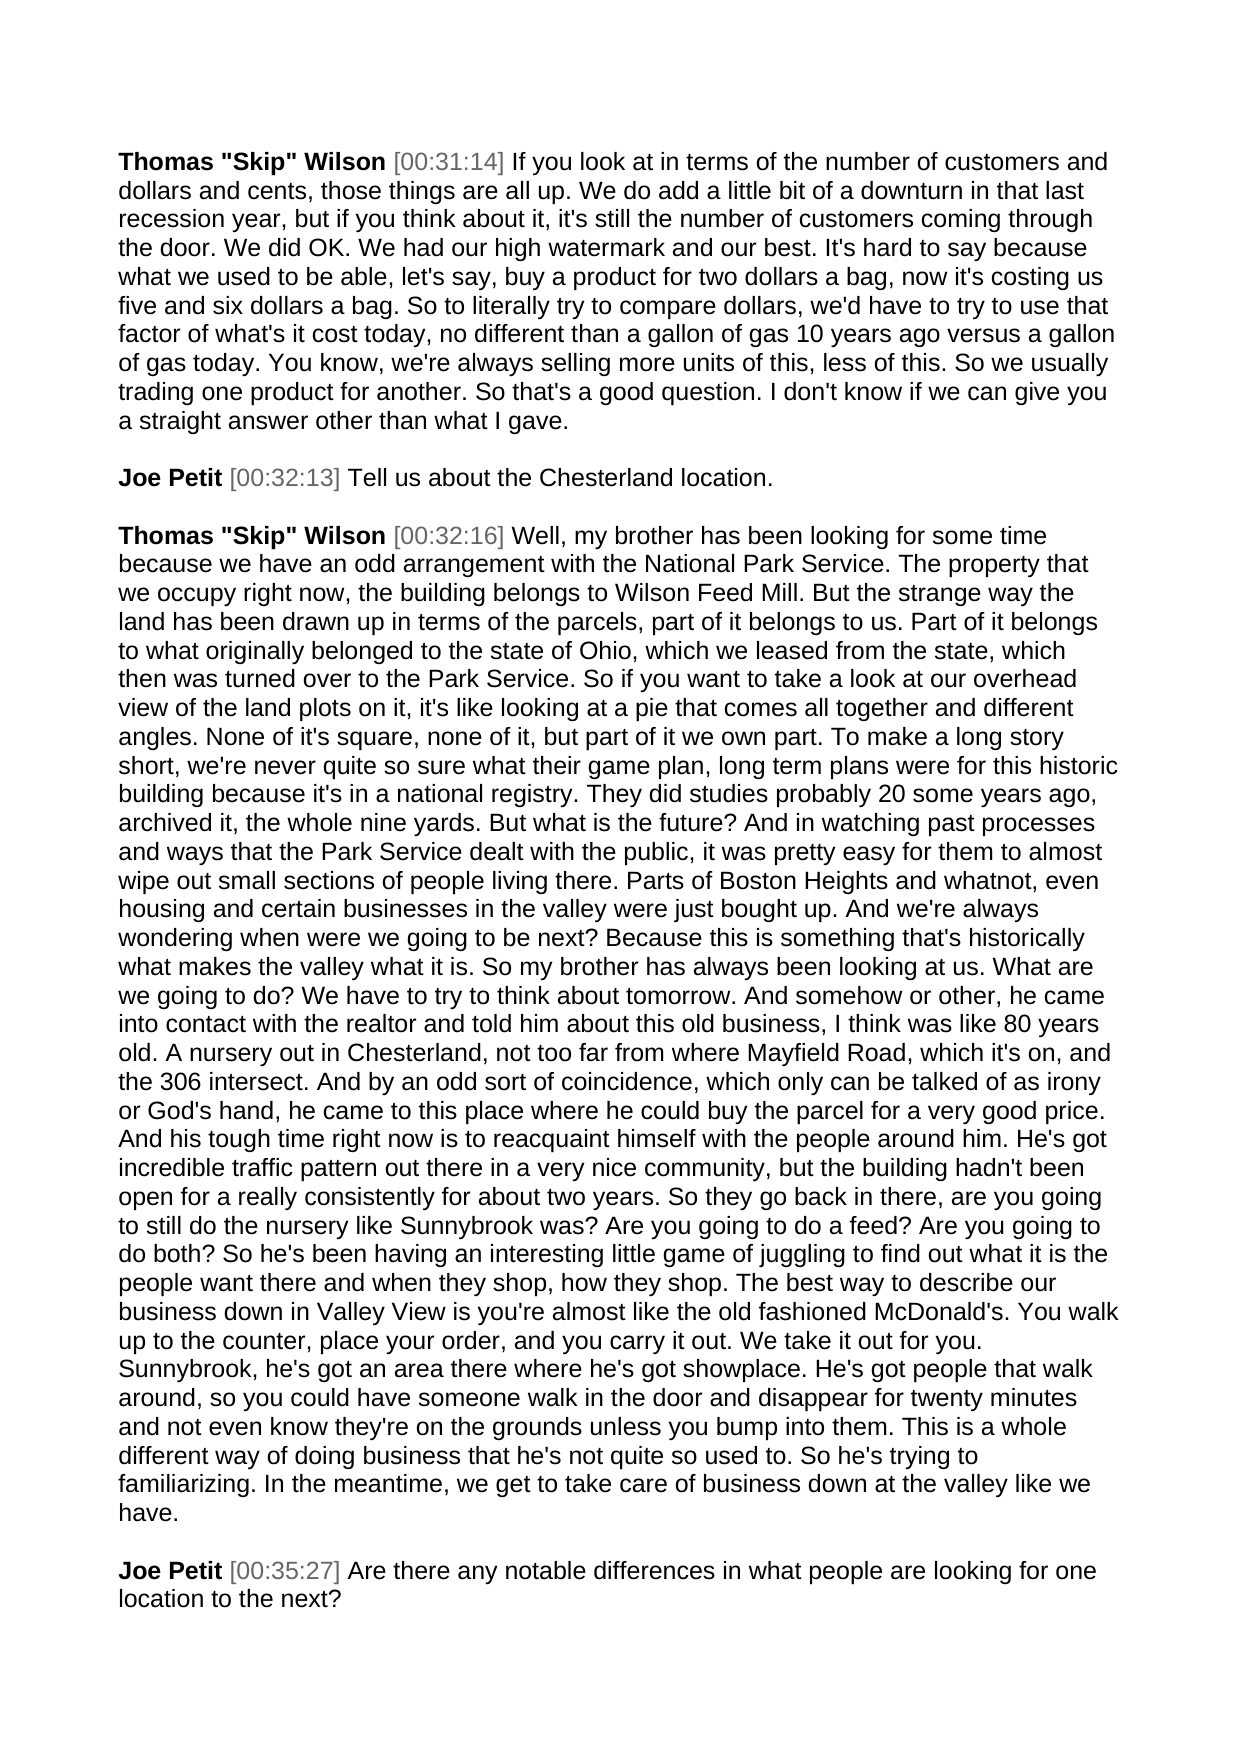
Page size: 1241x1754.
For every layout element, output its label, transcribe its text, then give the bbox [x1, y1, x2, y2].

text Thomas "Skip" Wilson [00:31:14] If you look at in terms of the number of customers and dollars and cents, those things are all up. We do add a little bit of a downturn in that last recession year, but if you think about it, it's still the number of customers coming through the door. We did OK. We had our high watermark and our best. It's hard to say because what we used to be able, let's say, buy a product for two dollars a bag, now it's costing us five and six dollars a bag. So to literally try to compare dollars, we'd have to try to use that factor of what's it cost today, no different than a gallon of gas 10 years ago versus a gallon of gas today. You know, we're always selling more units of this, less of this. So we usually trading one product for another. So that's a good question. I don't know if we can give you a straight answer other than what I gave. [118, 147, 1122, 434]
text Joe Petit [00:35:27] Are there any notable differences in what people are looking for one location to the next? [118, 1556, 1122, 1613]
text Thomas "Skip" Wilson [00:32:16] Well, my brother has been looking for some time because we have an odd arrangement with the National Park Service. The property that we occupy right now, the building belongs to Wilson Feed Mill. But the strange way the land has been drawn up in terms of the parcels, part of it belongs to us. Part of it belongs to what originally belonged to the state of Ohio, which we leased from the state, which then was turned over to the Park Service. So if you want to take a look at our overhead view of the land plots on it, it's like looking at a pie that comes all together and different angles. None of it's square, none of it, but part of it we own part. To make a long story short, we're never quite so sure what their game plan, long term plans were for this historic building because it's in a national registry. They did studies probably 20 some years ago, archived it, the whole nine yards. But what is the future? And in watching past processes and ways that the Park Service dealt with the public, it was pretty easy for them to almost wipe out small sections of people living there. Parts of Boston Heights and whatnot, even housing and certain businesses in the valley were just bought up. And we're always wondering when were we going to be next? Because this is something that's historically what makes the valley what it is. So my brother has always been looking at us. What are we going to do? We have to try to think about tomorrow. And somehow or other, he came into contact with the realtor and told him about this old business, I think was like 80 years old. A nursery out in Chesterland, not too far from where Mayfield Road, which it's on, and the 306 intersect. And by an odd sort of coincidence, which only can be talked of as irony or God's hand, he came to this place where he could buy the parcel for a very good price. And his tough time right now is to reacquaint himself with the people around him. He's got incredible traffic pattern out there in a very nice community, but the building hadn't been open for a really consistently for about two years. So they go back in there, are you going to still do the nursery like Sunnybrook was? Are you going to do a feed? Are you going to do both? So he's been having an interesting little game of juggling to find out what it is the people want there and when they shop, how they shop. The best way to describe our business down in Valley View is you're almost like the old fashioned McDonald's. You walk up to the counter, place your order, and you carry it out. We take it out for you. Sunnybrook, he's got an area there where he's got showplace. He's got people that walk around, so you could have someone walk in the door and disappear for twenty minutes and not even know they're on the grounds unless you bump into them. This is a whole different way of doing business that he's not quite so used to. So he's trying to familiarizing. In the meantime, we get to take care of business down at the valley like we have. [118, 521, 1122, 1527]
text Joe Petit [00:32:13] Tell us about the Chesterland location. [118, 463, 1122, 492]
